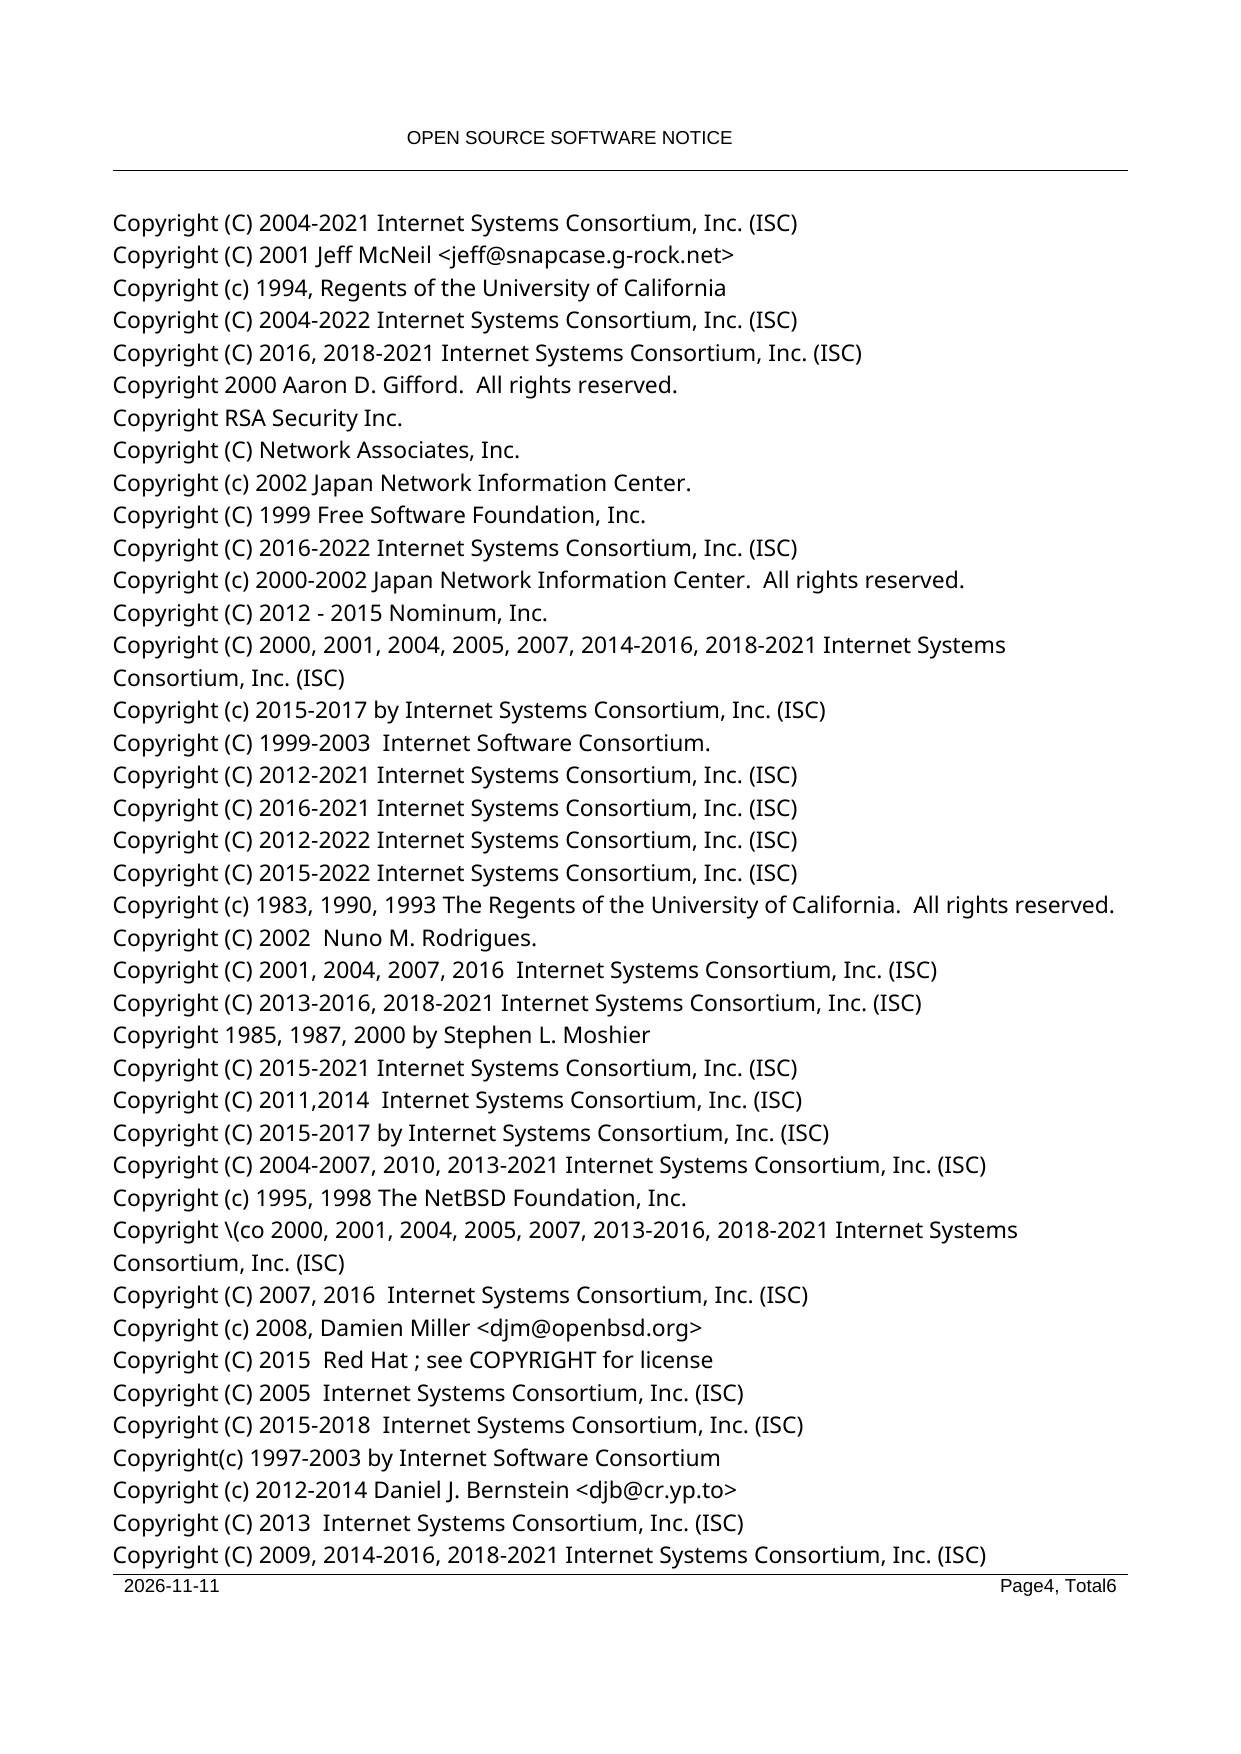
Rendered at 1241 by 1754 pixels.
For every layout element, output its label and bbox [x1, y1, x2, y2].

text [112, 206, 1128, 1571]
